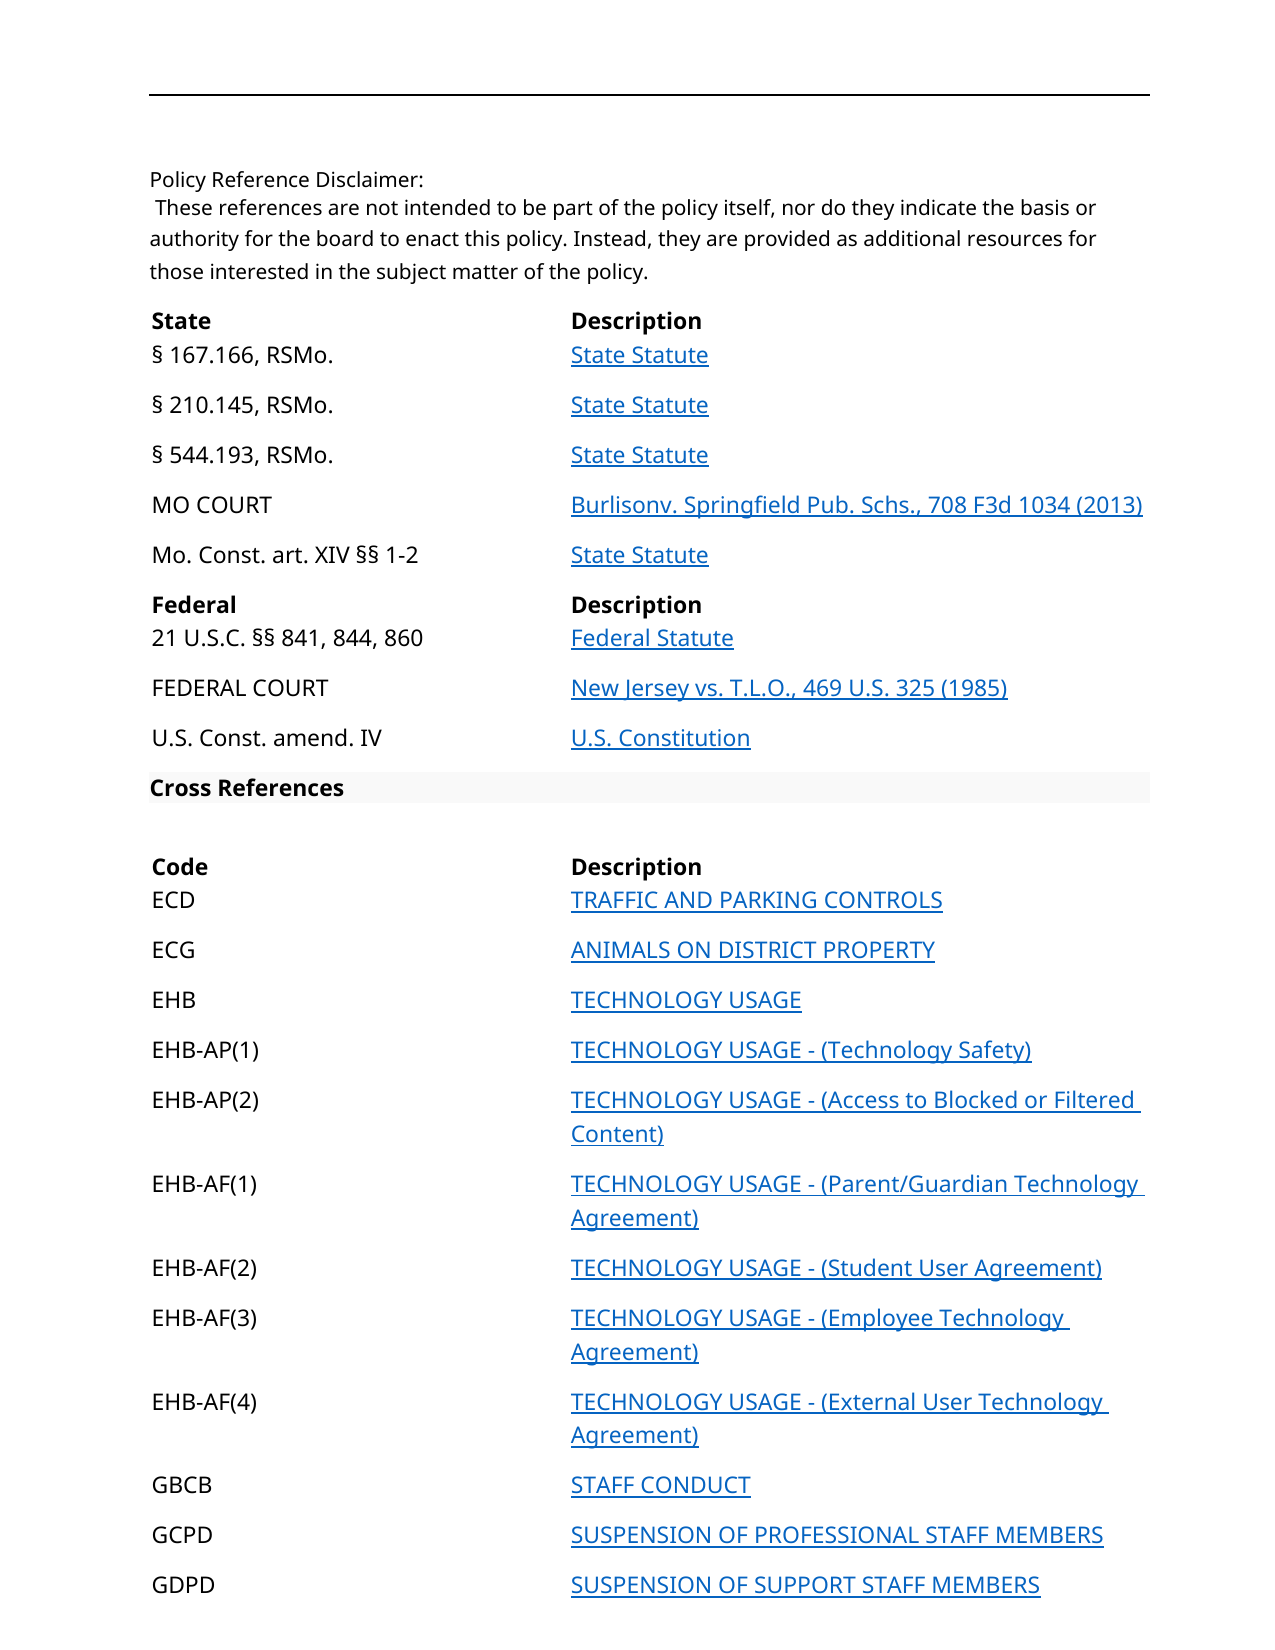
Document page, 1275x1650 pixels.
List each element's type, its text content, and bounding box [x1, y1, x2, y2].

table_cell ECD [150, 885, 569, 934]
table_cell GDPD [150, 1570, 569, 1603]
table_cell TECHNOLOGY USAGE - (Access to Blocked or Filtered Content) [570, 1085, 1191, 1168]
table_cell TECHNOLOGY USAGE - (Technology Safety) [570, 1035, 1191, 1084]
table_cell TECHNOLOGY USAGE - (External User Technology Agreement) [570, 1386, 1191, 1469]
table_header State [150, 305, 569, 339]
subtitle Policy Reference Disclaimer: [149, 165, 1150, 193]
table_cell FEDERAL COURT [150, 672, 569, 722]
table_cell Federal [150, 589, 569, 622]
table_header Description [570, 851, 1191, 884]
table_cell Burlisonv. Springfield Pub. Schs., 708 F3d 1034 (2013) [570, 489, 1191, 539]
table_cell EHB-AF(4) [150, 1386, 569, 1469]
table_cell § 210.145, RSMo. [150, 389, 569, 439]
table_cell Mo. Const. art. XIV §§ 1-2 [150, 539, 569, 589]
table_cell State Statute [570, 339, 1191, 389]
text These references are not intended to be part of the policy itself, nor do they indicate the basis or authority for the board to enact this policy. Instead, they are provided as additional resources for those interested in the subject matter of the policy. [149, 193, 1150, 286]
table_cell SUSPENSION OF PROFESSIONAL STAFF MEMBERS [570, 1520, 1191, 1569]
table_cell § 167.166, RSMo. [150, 339, 569, 389]
table_cell EHB [150, 985, 569, 1034]
table_header Code [150, 851, 569, 884]
table_cell ECG [150, 935, 569, 984]
table_cell GBCB [150, 1470, 569, 1519]
table_cell ANIMALS ON DISTRICT PROPERTY [570, 935, 1191, 984]
table_cell U.S. Const. amend. IV [150, 722, 569, 772]
table_cell EHB-AP(2) [150, 1085, 569, 1168]
table_cell MO COURT [150, 489, 569, 539]
table_cell EHB-AP(1) [150, 1035, 569, 1084]
table_cell State Statute [570, 389, 1191, 439]
table_cell TECHNOLOGY USAGE [570, 985, 1191, 1034]
table_header Description [570, 305, 1191, 339]
table_cell EHB-AF(2) [150, 1252, 569, 1302]
table_cell State Statute [570, 439, 1191, 489]
table_cell New Jersey vs. T.L.O., 469 U.S. 325 (1985) [570, 672, 1191, 722]
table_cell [570, 1570, 1191, 1603]
text Cross References [149, 772, 1150, 803]
table_cell Description [570, 589, 1191, 622]
table_cell GCPD [150, 1520, 569, 1569]
table_cell TECHNOLOGY USAGE - (Student User Agreement) [570, 1252, 1191, 1302]
table_cell EHB-AF(3) [150, 1302, 569, 1386]
table_cell TECHNOLOGY USAGE - (Parent/Guardian Technology Agreement) [570, 1168, 1191, 1252]
table_cell State Statute [570, 539, 1191, 589]
table_cell EHB-AF(1) [150, 1168, 569, 1252]
table_cell Federal Statute [570, 622, 1191, 672]
table_cell U.S. Constitution [570, 722, 1191, 772]
table_cell § 544.193, RSMo. [150, 439, 569, 489]
table_cell 21 U.S.C. §§ 841, 844, 860 [150, 622, 569, 672]
table_cell TECHNOLOGY USAGE - (Employee Technology Agreement) [570, 1302, 1191, 1386]
table_cell TRAFFIC AND PARKING CONTROLS [570, 885, 1191, 934]
table_cell STAFF CONDUCT [570, 1470, 1191, 1519]
